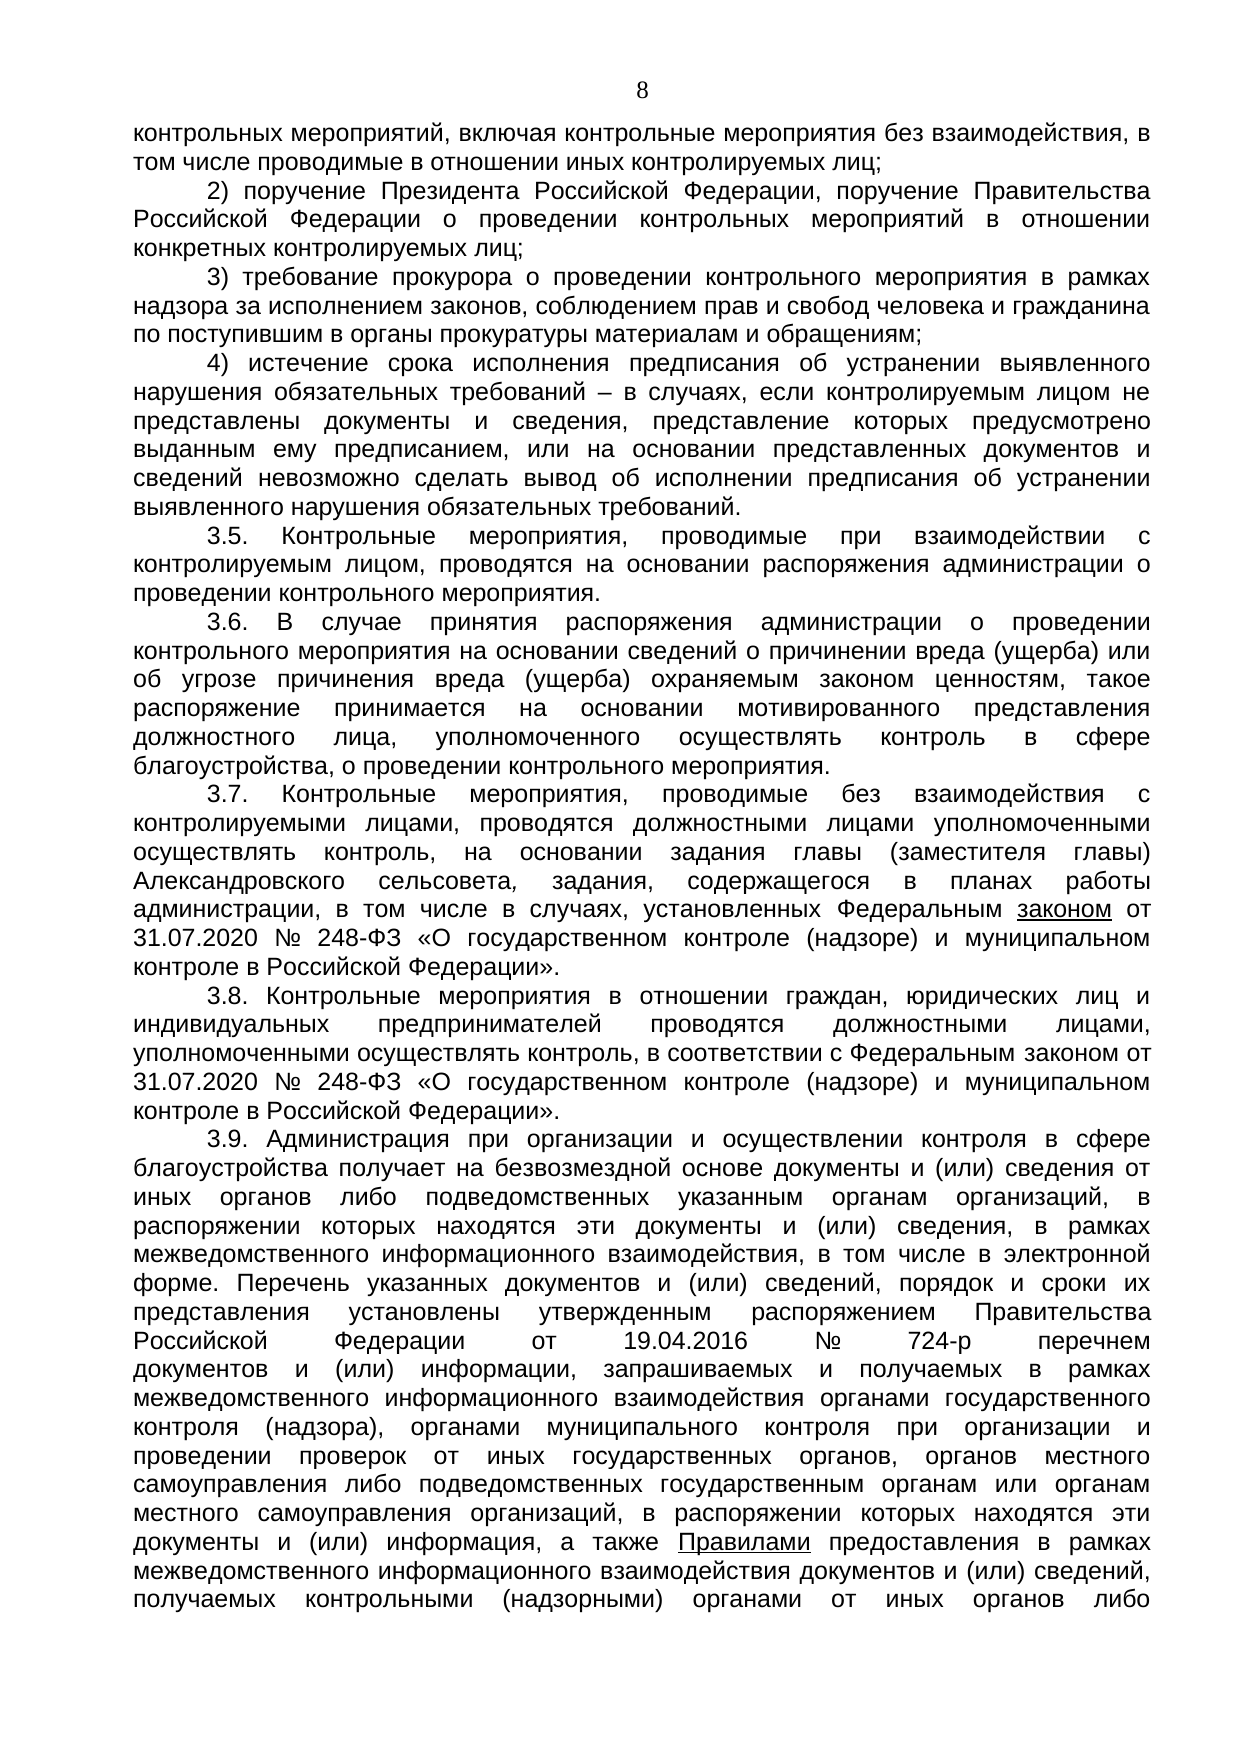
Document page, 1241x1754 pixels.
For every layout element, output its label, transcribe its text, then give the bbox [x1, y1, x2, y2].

text 3.5. Контрольные мероприятия, проводимые при взаимодействии с контролируемым лицом, проводятся на основании распоряжения администрации о проведении контрольного мероприятия. [133, 521, 1152, 607]
text 3.6. В случае принятия распоряжения администрации о проведении контрольного мероприятия на основании сведений о причинении вреда (ущерба) или об угрозе причинения вреда (ущерба) охраняемым законом ценностям, такое распоряжение принимается на основании мотивированного представления должностного лица, уполномоченного осуществлять контроль в сфере благоустройства, о проведении контрольного мероприятия. [133, 607, 1152, 779]
text 4) истечение срока исполнения предписания об устранении выявленного нарушения обязательных требований – в случаях, если контролируемым лицом не представлены документы и сведения, представление которых предусмотрено выданным ему предписанием, или на основании представленных документов и сведений невозможно сделать вывод об исполнении предписания об устранении выявленного нарушения обязательных требований. [133, 348, 1152, 521]
text 3) требование прокурора о проведении контрольного мероприятия в рамках надзора за исполнением законов, соблюдением прав и свобод человека и гражданина по поступившим в органы прокуратуры материалам и обращениям; [133, 262, 1152, 348]
text 3.8. Контрольные мероприятия в отношении граждан, юридических лиц и индивидуальных предпринимателей проводятся должностными лицами, уполномоченными осуществлять контроль, в соответствии с Федеральным законом от 31.07.2020 № 248-ФЗ «О государственном контроле (надзоре) и муниципальном контроле в Российской Федерации». [133, 981, 1152, 1124]
text 3.7. Контрольные мероприятия, проводимые без взаимодействия с контролируемыми лицами, проводятся должностными лицами уполномоченными осуществлять контроль, на основании задания главы (заместителя главы) Александровского сельсовета, задания, содержащегося в планах работы администрации, в том числе в случаях, установленных Федеральным законом от 31.07.2020 № 248-ФЗ «О государственном контроле (надзоре) и муниципальном контроле в Российской Федерации». [133, 894, 1152, 981]
text 3.7. Контрольные мероприятия, проводимые без взаимодействия с контролируемыми лицами, проводятся должностными лицами уполномоченными осуществлять контроль, на основании задания главы (заместителя главы) Александровского сельсовета, задания, содержащегося в планах работы администрации, в том числе в случаях, установленных Федеральным законом от 31.07.2020 № 248-ФЗ «О государственном контроле (надзоре) и муниципальном контроле в Российской Федерации». [133, 779, 1152, 894]
text 2) поручение Президента Российской Федерации, поручение Правительства Российской Федерации о проведении контрольных мероприятий в отношении конкретных контролируемых лиц; [133, 176, 1152, 262]
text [133, 118, 1152, 176]
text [133, 1527, 1152, 1613]
